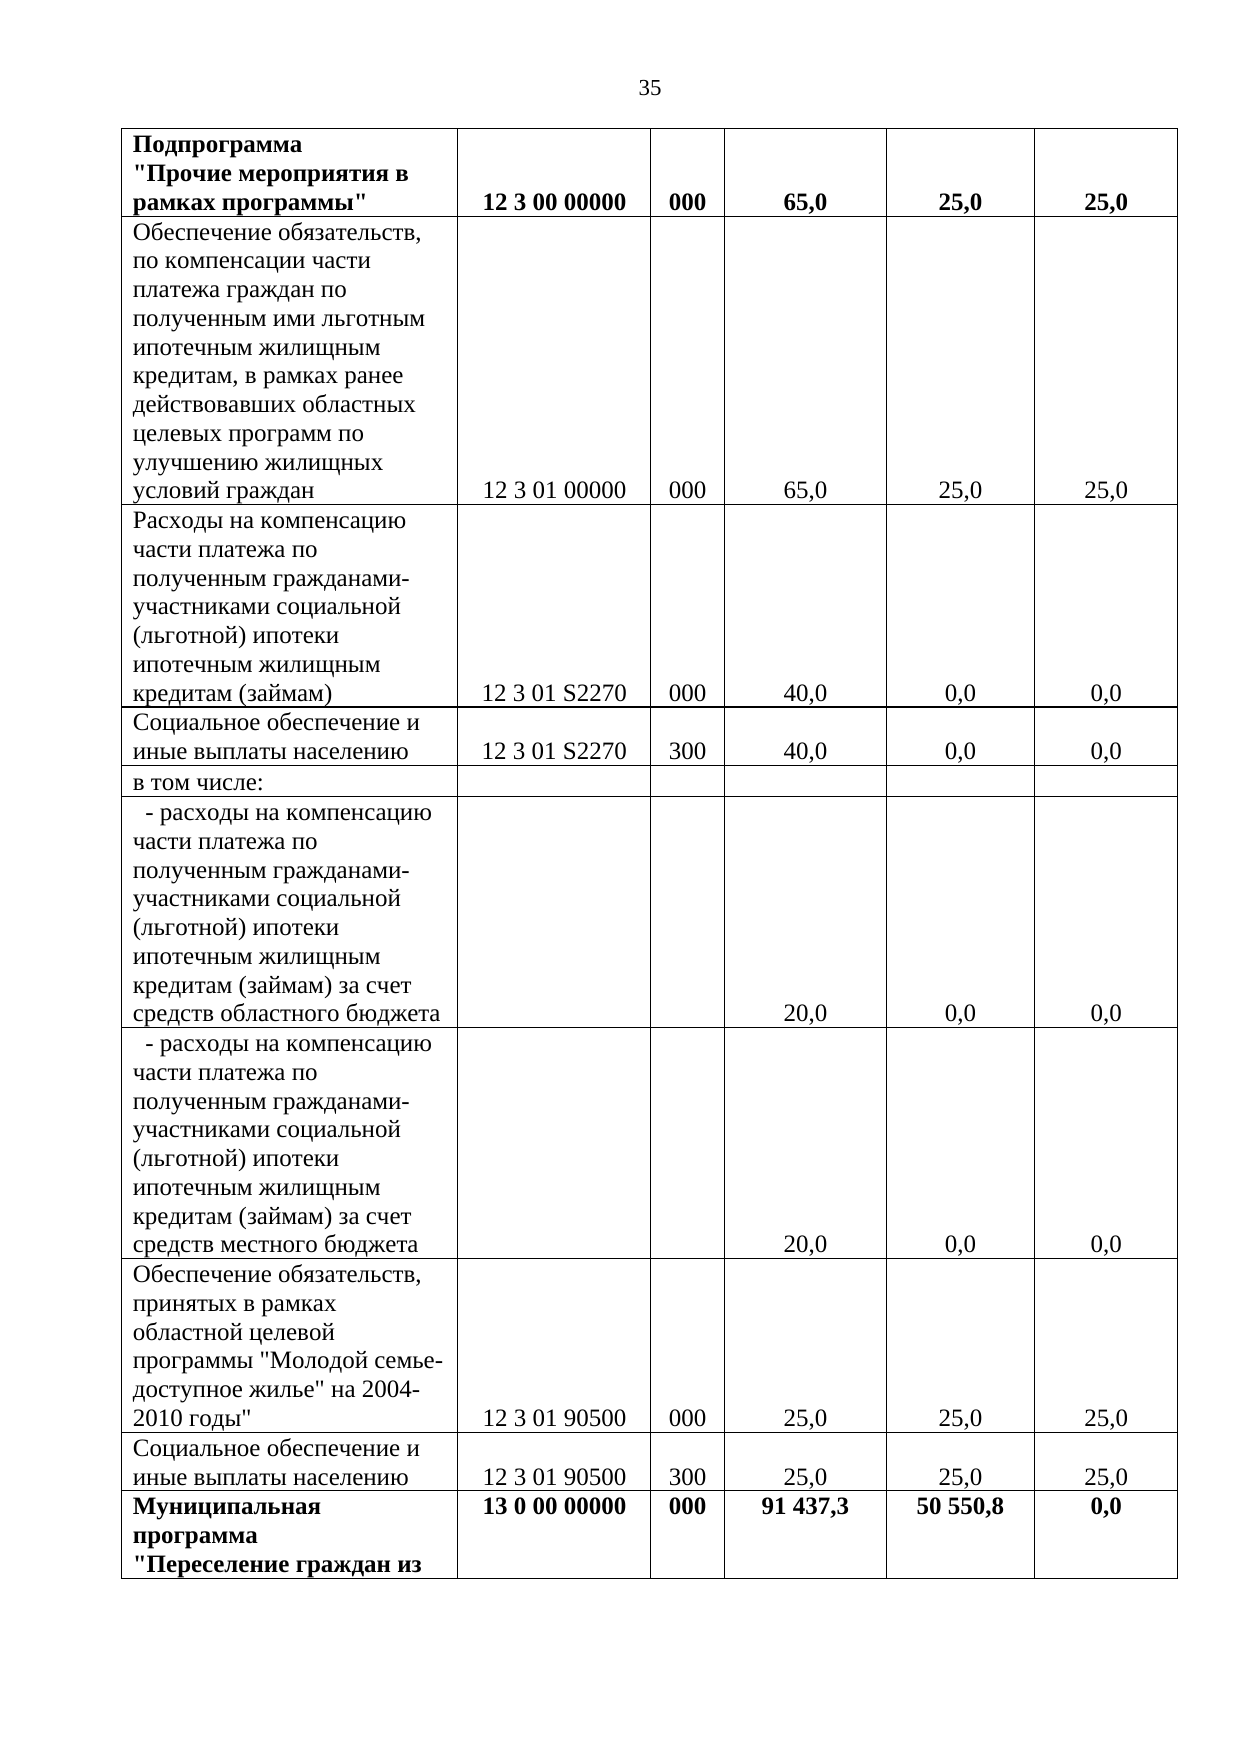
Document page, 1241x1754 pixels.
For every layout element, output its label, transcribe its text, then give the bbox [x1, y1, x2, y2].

table_cell 20,0 [725, 797, 886, 1027]
table_cell 20,0 [725, 1028, 886, 1258]
table_cell [651, 797, 724, 1027]
table_cell Обеспечение обязательств, принятых в рамках областной целевой программы "Молодой семье-доступное жилье" на 2004-2010 годы" [122, 1259, 457, 1432]
table_cell 0,0 [887, 708, 1034, 765]
table_cell 0,0 [1035, 505, 1177, 706]
table_cell 25,0 [887, 1259, 1034, 1432]
table_cell 300 [651, 708, 724, 765]
table_cell 0,0 [887, 1028, 1034, 1258]
table_cell 91 437,3 [725, 1491, 886, 1578]
table_cell 40,0 [725, 505, 886, 706]
table_cell 0,0 [887, 797, 1034, 1027]
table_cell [122, 1491, 457, 1578]
table_cell Подпрограмма "Прочие мероприятия в рамках программы" [122, 129, 457, 216]
table_cell 000 [651, 1259, 724, 1432]
table_cell 25,0 [725, 1259, 886, 1432]
table_cell 13 0 00 00000 [458, 1491, 650, 1578]
table_cell 0,0 [1035, 1028, 1177, 1258]
table_cell 12 3 00 00000 [458, 129, 650, 216]
table_cell 000 [651, 505, 724, 706]
table_cell 300 [651, 1433, 724, 1490]
table_cell [458, 797, 650, 1027]
table_cell 25,0 [887, 217, 1034, 504]
table_cell [458, 1028, 650, 1258]
table_cell 12 3 01 S2270 [458, 505, 650, 706]
table_cell 25,0 [887, 129, 1034, 216]
table_cell 25,0 [1035, 129, 1177, 216]
table_cell Социальное обеспечение и иные выплаты населению [122, 1433, 457, 1490]
table_cell 25,0 [887, 1433, 1034, 1490]
table_cell 0,0 [1035, 1491, 1177, 1578]
table_cell 0,0 [1035, 797, 1177, 1027]
table_cell - расходы на компенсацию части платежа по полученным гражданами-участниками социальной (льготной) ипотеки ипотечным жилищным кредитам (займам) за счет средств областного бюджета [122, 797, 457, 1027]
table_cell 50 550,8 [887, 1491, 1034, 1578]
table_cell - расходы на компенсацию части платежа по полученным гражданами-участниками социальной (льготной) ипотеки ипотечным жилищным кредитам (займам) за счет средств местного бюджета [122, 1028, 457, 1258]
table_cell 25,0 [725, 1433, 886, 1490]
table_cell [1035, 766, 1177, 796]
table_cell 25,0 [1035, 1433, 1177, 1490]
table_cell [651, 766, 724, 796]
table_cell 12 3 01 90500 [458, 1259, 650, 1432]
table_cell Социальное обеспечение и иные выплаты населению [122, 708, 457, 765]
table_cell 000 [651, 217, 724, 504]
table_cell 0,0 [887, 505, 1034, 706]
table_cell Расходы на компенсацию части платежа по полученным гражданами-участниками социальной (льготной) ипотеки ипотечным жилищным кредитам (займам) [122, 505, 457, 706]
table_cell в том числе: [122, 766, 457, 796]
table_cell Обеспечение обязательств, по компенсации части платежа граждан по полученным ими льготным ипотечным жилищным кредитам, в рамках ранее действовавших областных целевых программ по улучшению жилищных условий граждан [122, 217, 457, 504]
table_cell 0,0 [1035, 708, 1177, 765]
table_cell 40,0 [725, 708, 886, 765]
table_cell [887, 766, 1034, 796]
table_cell 000 [651, 129, 724, 216]
table_cell [651, 1028, 724, 1258]
table_cell 12 3 01 90500 [458, 1433, 650, 1490]
table_cell 65,0 [725, 129, 886, 216]
table_cell 25,0 [1035, 217, 1177, 504]
table_cell 65,0 [725, 217, 886, 504]
table_cell 12 3 01 00000 [458, 217, 650, 504]
table_cell [458, 766, 650, 796]
table_cell 25,0 [1035, 1259, 1177, 1432]
table_cell [725, 766, 886, 796]
table_cell 000 [651, 1491, 724, 1578]
table_cell 12 3 01 S2270 [458, 708, 650, 765]
